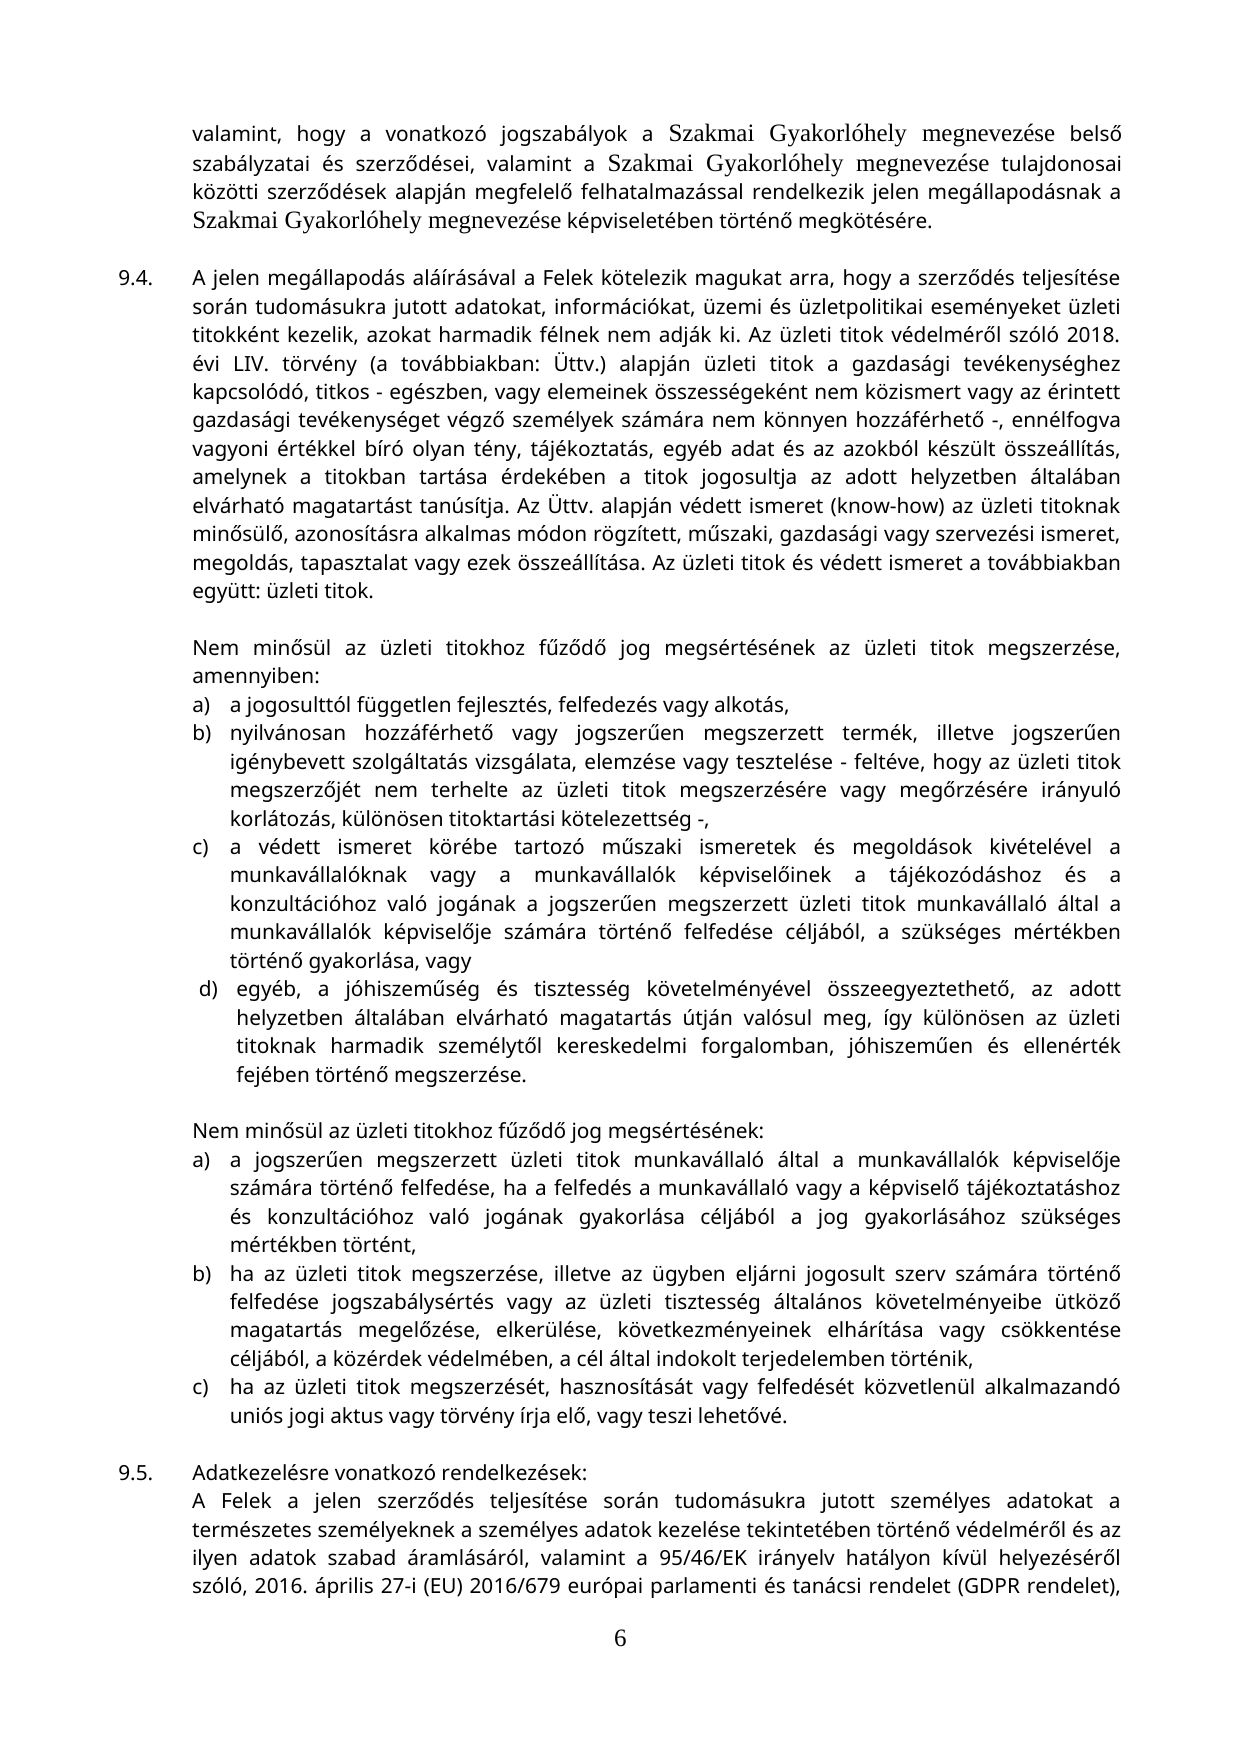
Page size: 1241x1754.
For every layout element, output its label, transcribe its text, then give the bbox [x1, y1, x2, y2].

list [192, 1486, 1122, 1600]
list egyéb, a jóhiszeműség és tisztesség követelményével összeegyeztethető, az adott helyzetben általában elvárható magatartás útján valósul meg, így különösen az üzleti titoknak harmadik személytől kereskedelmi forgalomban, jóhiszeműen és ellenérték fejében történő megszerzése. [199, 974, 1122, 1088]
list ha az üzleti titok megszerzése, illetve az ügyben eljárni jogosult szerv számára történő felfedése jogszabálysértés vagy az üzleti tisztesség általános követelményeibe ütköző magatartás megelőzése, elkerülése, következményeinek elhárítása vagy csökkentése céljából, a közérdek védelmében, a cél által indokolt terjedelemben történik, [192, 1259, 1122, 1372]
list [118, 118, 1122, 235]
list A jelen megállapodás aláírásával a Felek kötelezik magukat arra, hogy a szerződés teljesítése során tudomásukra jutott adatokat, információkat, üzemi és üzletpolitikai eseményeket üzleti titokként kezelik, azokat harmadik félnek nem adják ki. Az üzleti titok védelméről szóló 2018. évi LIV. törvény (a továbbiakban: Üttv.) alapján üzleti titok a gazdasági tevékenységhez kapcsolódó, titkos - egészben, vagy elemeinek összességeként nem közismert vagy az érintett gazdasági tevékenységet végző személyek számára nem könnyen hozzáférhető -, ennélfogva vagyoni értékkel bíró olyan tény, tájékoztatás, egyéb adat és az azokból készült összeállítás, amelynek a titokban tartása érdekében a titok jogosultja az adott helyzetben általában elvárható magatartást tanúsítja. Az Üttv. alapján védett ismeret (know-how) az üzleti titoknak minősülő, azonosításra alkalmas módon rögzített, műszaki, gazdasági vagy szervezési ismeret, megoldás, tapasztalat vagy ezek összeállítása. Az üzleti titok és védett ismeret a továbbiakban együtt: üzleti titok. [118, 263, 1122, 605]
list nyilvánosan hozzáférhető vagy jogszerűen megszerzett termék, illetve jogszerűen igénybevett szolgáltatás vizsgálata, elemzése vagy tesztelése - feltéve, hogy az üzleti titok megszerzőjét nem terhelte az üzleti titok megszerzésére vagy megőrzésére irányuló korlátozás, különösen titoktartási kötelezettség -, [192, 718, 1122, 832]
list a jogosulttól független fejlesztés, felfedezés vagy alkotás, [192, 690, 1122, 718]
text Nem minősül az üzleti titokhoz fűződő jog megsértésének: [192, 1117, 1122, 1145]
list ha az üzleti titok megszerzését, hasznosítását vagy felfedését közvetlenül alkalmazandó uniós jogi aktus vagy törvény írja elő, vagy teszi lehetővé. [192, 1372, 1122, 1429]
list Adatkezelésre vonatkozó rendelkezések: [118, 1458, 1122, 1486]
text Nem minősül az üzleti titokhoz fűződő jog megsértésének az üzleti titok megszerzése, amennyiben: [192, 633, 1122, 690]
list a védett ismeret körébe tartozó műszaki ismeretek és megoldások kivételével a munkavállalóknak vagy a munkavállalók képviselőinek a tájékozódáshoz és a konzultációhoz való jogának a jogszerűen megszerzett üzleti titok munkavállaló által a munkavállalók képviselője számára történő felfedése céljából, a szükséges mértékben történő gyakorlása, vagy [192, 832, 1122, 974]
list a jogszerűen megszerzett üzleti titok munkavállaló által a munkavállalók képviselője számára történő felfedése, ha a felfedés a munkavállaló vagy a képviselő tájékoztatáshoz és konzultációhoz való jogának gyakorlása céljából a jog gyakorlásához szükséges mértékben történt, [192, 1145, 1122, 1259]
